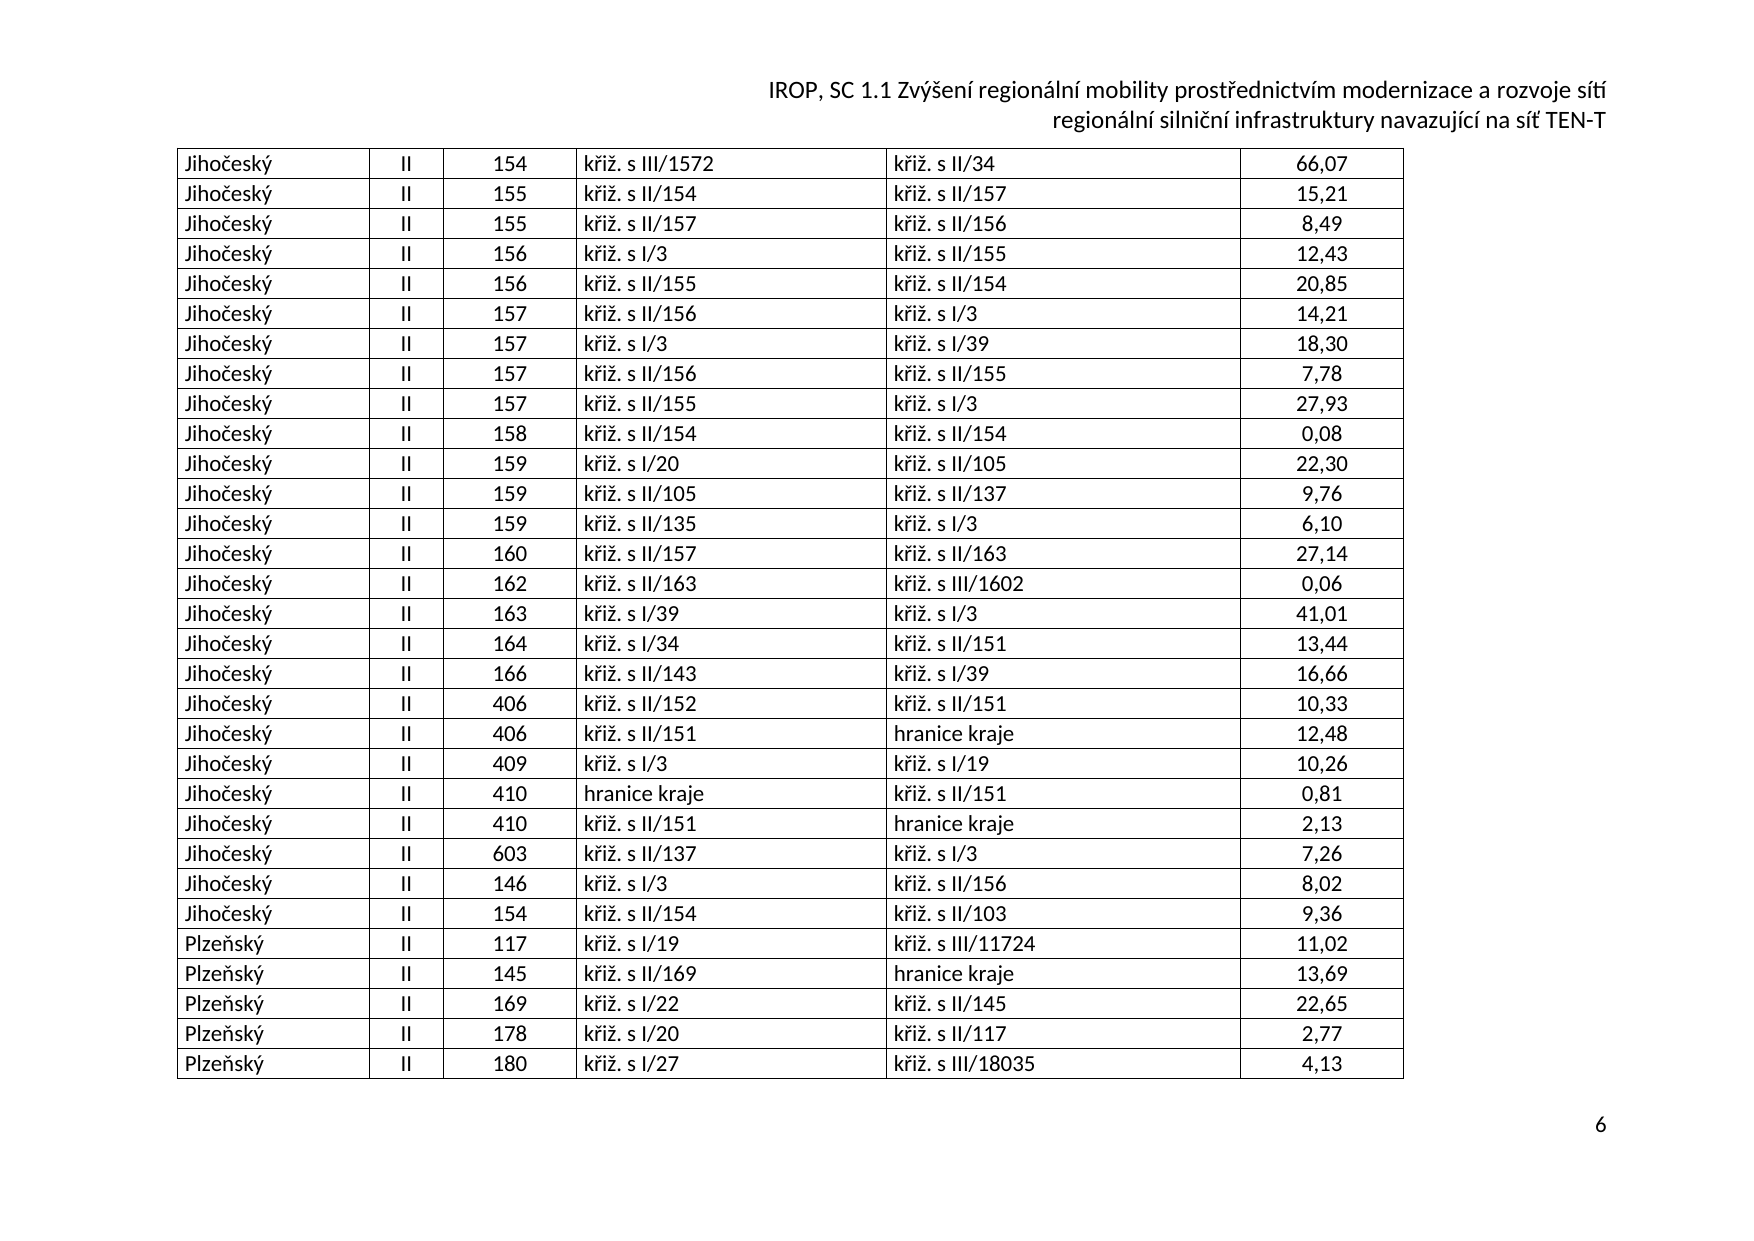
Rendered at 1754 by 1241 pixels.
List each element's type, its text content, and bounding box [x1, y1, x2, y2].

table_cell 18,30 [1241, 329, 1403, 358]
table_cell 41,01 [1241, 599, 1403, 628]
table_cell II [370, 809, 443, 838]
table_cell 156 [444, 269, 576, 298]
table_cell II [370, 749, 443, 778]
table_cell křiž. s II/34 [887, 149, 1240, 178]
table_cell hranice kraje [887, 809, 1240, 838]
table_cell 13,69 [1241, 959, 1403, 988]
table_cell 157 [444, 389, 576, 418]
table_cell křiž. s II/151 [887, 689, 1240, 718]
table_cell 164 [444, 629, 576, 658]
table_cell hranice kraje [887, 719, 1240, 748]
table_cell Jihočeský [178, 209, 369, 238]
table_cell 146 [444, 869, 576, 898]
table_cell křiž. s II/143 [577, 659, 886, 688]
table_cell křiž. s II/151 [577, 719, 886, 748]
table_cell II [370, 839, 443, 868]
table_cell křiž. s II/103 [887, 899, 1240, 928]
table_cell 156 [444, 239, 576, 268]
table_cell křiž. s II/156 [577, 359, 886, 388]
table_cell křiž. s I/19 [577, 929, 886, 958]
table_cell křiž. s I/3 [887, 389, 1240, 418]
table_cell křiž. s II/137 [577, 839, 886, 868]
table_cell křiž. s I/20 [577, 449, 886, 478]
table_cell 10,33 [1241, 689, 1403, 718]
table_cell křiž. s II/155 [577, 389, 886, 418]
table_cell 8,02 [1241, 869, 1403, 898]
table_cell křiž. s II/151 [887, 629, 1240, 658]
table_cell 163 [444, 599, 576, 628]
table_cell křiž. s II/154 [887, 419, 1240, 448]
table_cell II [370, 659, 443, 688]
table_cell II [370, 1049, 443, 1078]
table_cell 6,10 [1241, 509, 1403, 538]
table_cell 10,26 [1241, 749, 1403, 778]
table_cell 169 [444, 989, 576, 1018]
table_cell II [370, 629, 443, 658]
table_cell 406 [444, 719, 576, 748]
table_cell křiž. s II/163 [887, 539, 1240, 568]
table_cell II [370, 449, 443, 478]
table_cell 15,21 [1241, 179, 1403, 208]
table_cell křiž. s II/117 [887, 1019, 1240, 1048]
table_cell Jihočeský [178, 329, 369, 358]
table_cell 8,49 [1241, 209, 1403, 238]
table_cell Jihočeský [178, 779, 369, 808]
table_cell křiž. s I/39 [887, 329, 1240, 358]
table_cell hranice kraje [577, 779, 886, 808]
table_cell 159 [444, 509, 576, 538]
table_cell 410 [444, 809, 576, 838]
table_cell 4,13 [1241, 1049, 1403, 1078]
table_cell křiž. s II/151 [887, 779, 1240, 808]
table_cell 160 [444, 539, 576, 568]
table_cell křiž. s II/154 [577, 179, 886, 208]
table_cell Plzeňský [178, 1019, 369, 1048]
table_cell 155 [444, 179, 576, 208]
table_cell 178 [444, 1019, 576, 1048]
table_cell 66,07 [1241, 149, 1403, 178]
table_cell II [370, 359, 443, 388]
table_cell křiž. s II/155 [887, 359, 1240, 388]
table_cell křiž. s II/154 [577, 419, 886, 448]
table_cell II [370, 299, 443, 328]
table_cell Plzeňský [178, 929, 369, 958]
table_cell 12,43 [1241, 239, 1403, 268]
table_cell Jihočeský [178, 689, 369, 718]
table_cell 22,65 [1241, 989, 1403, 1018]
table_cell II [370, 419, 443, 448]
table_cell křiž. s I/34 [577, 629, 886, 658]
table_cell 154 [444, 149, 576, 178]
table_cell Plzeňský [178, 989, 369, 1018]
table_cell II [370, 869, 443, 898]
table_cell 22,30 [1241, 449, 1403, 478]
table_cell křiž. s II/151 [577, 809, 886, 838]
table_cell II [370, 899, 443, 928]
table_cell 117 [444, 929, 576, 958]
table_cell 0,08 [1241, 419, 1403, 448]
table_cell II [370, 149, 443, 178]
table_cell Jihočeský [178, 749, 369, 778]
table_cell křiž. s I/3 [577, 329, 886, 358]
table_cell Jihočeský [178, 269, 369, 298]
table_cell křiž. s II/156 [887, 869, 1240, 898]
table_cell 157 [444, 299, 576, 328]
table_cell 0,81 [1241, 779, 1403, 808]
table_cell Jihočeský [178, 299, 369, 328]
table_cell 27,14 [1241, 539, 1403, 568]
table_cell 11,02 [1241, 929, 1403, 958]
table_cell Jihočeský [178, 149, 369, 178]
table_cell Plzeňský [178, 1049, 369, 1078]
table_cell křiž. s I/3 [887, 299, 1240, 328]
table_cell Jihočeský [178, 839, 369, 868]
table_cell 27,93 [1241, 389, 1403, 418]
table_cell křiž. s II/105 [887, 449, 1240, 478]
table_cell II [370, 179, 443, 208]
table_cell Plzeňský [178, 959, 369, 988]
table_cell Jihočeský [178, 539, 369, 568]
table_cell 7,26 [1241, 839, 1403, 868]
table_cell křiž. s I/39 [577, 599, 886, 628]
table_cell Jihočeský [178, 629, 369, 658]
table_cell II [370, 1019, 443, 1048]
table_cell Jihočeský [178, 809, 369, 838]
table_cell křiž. s I/20 [577, 1019, 886, 1048]
table_cell II [370, 509, 443, 538]
table_cell II [370, 929, 443, 958]
table_cell křiž. s II/105 [577, 479, 886, 508]
table_cell křiž. s I/22 [577, 989, 886, 1018]
table_cell křiž. s II/157 [577, 209, 886, 238]
table_cell křiž. s II/157 [887, 179, 1240, 208]
table_cell křiž. s I/3 [887, 599, 1240, 628]
table_cell II [370, 959, 443, 988]
table_cell křiž. s II/156 [577, 299, 886, 328]
table_cell křiž. s II/154 [577, 899, 886, 928]
table_cell křiž. s II/169 [577, 959, 886, 988]
table_cell 157 [444, 359, 576, 388]
table_cell hranice kraje [887, 959, 1240, 988]
table_cell II [370, 209, 443, 238]
table_cell Jihočeský [178, 509, 369, 538]
table_cell křiž. s II/154 [887, 269, 1240, 298]
table_cell II [370, 329, 443, 358]
table_cell křiž. s III/11724 [887, 929, 1240, 958]
table_cell 9,76 [1241, 479, 1403, 508]
table_cell 7,78 [1241, 359, 1403, 388]
table_cell II [370, 239, 443, 268]
table_cell křiž. s I/3 [887, 839, 1240, 868]
table_cell 180 [444, 1049, 576, 1078]
table_cell Jihočeský [178, 239, 369, 268]
table_cell křiž. s II/163 [577, 569, 886, 598]
table_cell křiž. s I/19 [887, 749, 1240, 778]
table_cell křiž. s III/1602 [887, 569, 1240, 598]
table_cell křiž. s II/156 [887, 209, 1240, 238]
table_cell Jihočeský [178, 359, 369, 388]
table_cell Jihočeský [178, 659, 369, 688]
table_cell 12,48 [1241, 719, 1403, 748]
table_cell 409 [444, 749, 576, 778]
table_cell křiž. s I/3 [887, 509, 1240, 538]
table_cell II [370, 689, 443, 718]
table_cell Jihočeský [178, 569, 369, 598]
table_cell křiž. s II/155 [887, 239, 1240, 268]
table_cell 154 [444, 899, 576, 928]
table_cell 20,85 [1241, 269, 1403, 298]
table_cell 157 [444, 329, 576, 358]
table_cell Jihočeský [178, 869, 369, 898]
table_cell II [370, 779, 443, 808]
table_cell křiž. s I/27 [577, 1049, 886, 1078]
table_cell Jihočeský [178, 179, 369, 208]
table_cell II [370, 989, 443, 1018]
table_cell 145 [444, 959, 576, 988]
table_cell Jihočeský [178, 449, 369, 478]
table_cell 162 [444, 569, 576, 598]
table_cell II [370, 539, 443, 568]
table_cell Jihočeský [178, 899, 369, 928]
table_cell 159 [444, 479, 576, 508]
table_cell křiž. s I/3 [577, 749, 886, 778]
table_cell křiž. s II/157 [577, 539, 886, 568]
table_cell 410 [444, 779, 576, 808]
table_cell II [370, 569, 443, 598]
table_cell Jihočeský [178, 389, 369, 418]
table_cell 155 [444, 209, 576, 238]
table_cell II [370, 389, 443, 418]
table_cell II [370, 599, 443, 628]
table_cell křiž. s II/145 [887, 989, 1240, 1018]
table_cell 13,44 [1241, 629, 1403, 658]
table_cell II [370, 269, 443, 298]
table_cell 16,66 [1241, 659, 1403, 688]
table_cell křiž. s III/18035 [887, 1049, 1240, 1078]
table_cell Jihočeský [178, 419, 369, 448]
table_cell křiž. s II/137 [887, 479, 1240, 508]
table_cell 2,77 [1241, 1019, 1403, 1048]
table_cell 9,36 [1241, 899, 1403, 928]
table_cell 603 [444, 839, 576, 868]
table_cell 0,06 [1241, 569, 1403, 598]
table_cell 14,21 [1241, 299, 1403, 328]
table_cell křiž. s II/155 [577, 269, 886, 298]
table_cell Jihočeský [178, 479, 369, 508]
table_cell 2,13 [1241, 809, 1403, 838]
table_cell 158 [444, 419, 576, 448]
table_cell křiž. s I/39 [887, 659, 1240, 688]
table_cell II [370, 719, 443, 748]
table_cell křiž. s I/3 [577, 869, 886, 898]
table_cell křiž. s II/135 [577, 509, 886, 538]
table_cell křiž. s III/1572 [577, 149, 886, 178]
table_cell 159 [444, 449, 576, 478]
table_cell II [370, 479, 443, 508]
table_cell křiž. s I/3 [577, 239, 886, 268]
table_cell 406 [444, 689, 576, 718]
table_cell Jihočeský [178, 719, 369, 748]
table_cell křiž. s II/152 [577, 689, 886, 718]
table_cell 166 [444, 659, 576, 688]
table_cell Jihočeský [178, 599, 369, 628]
